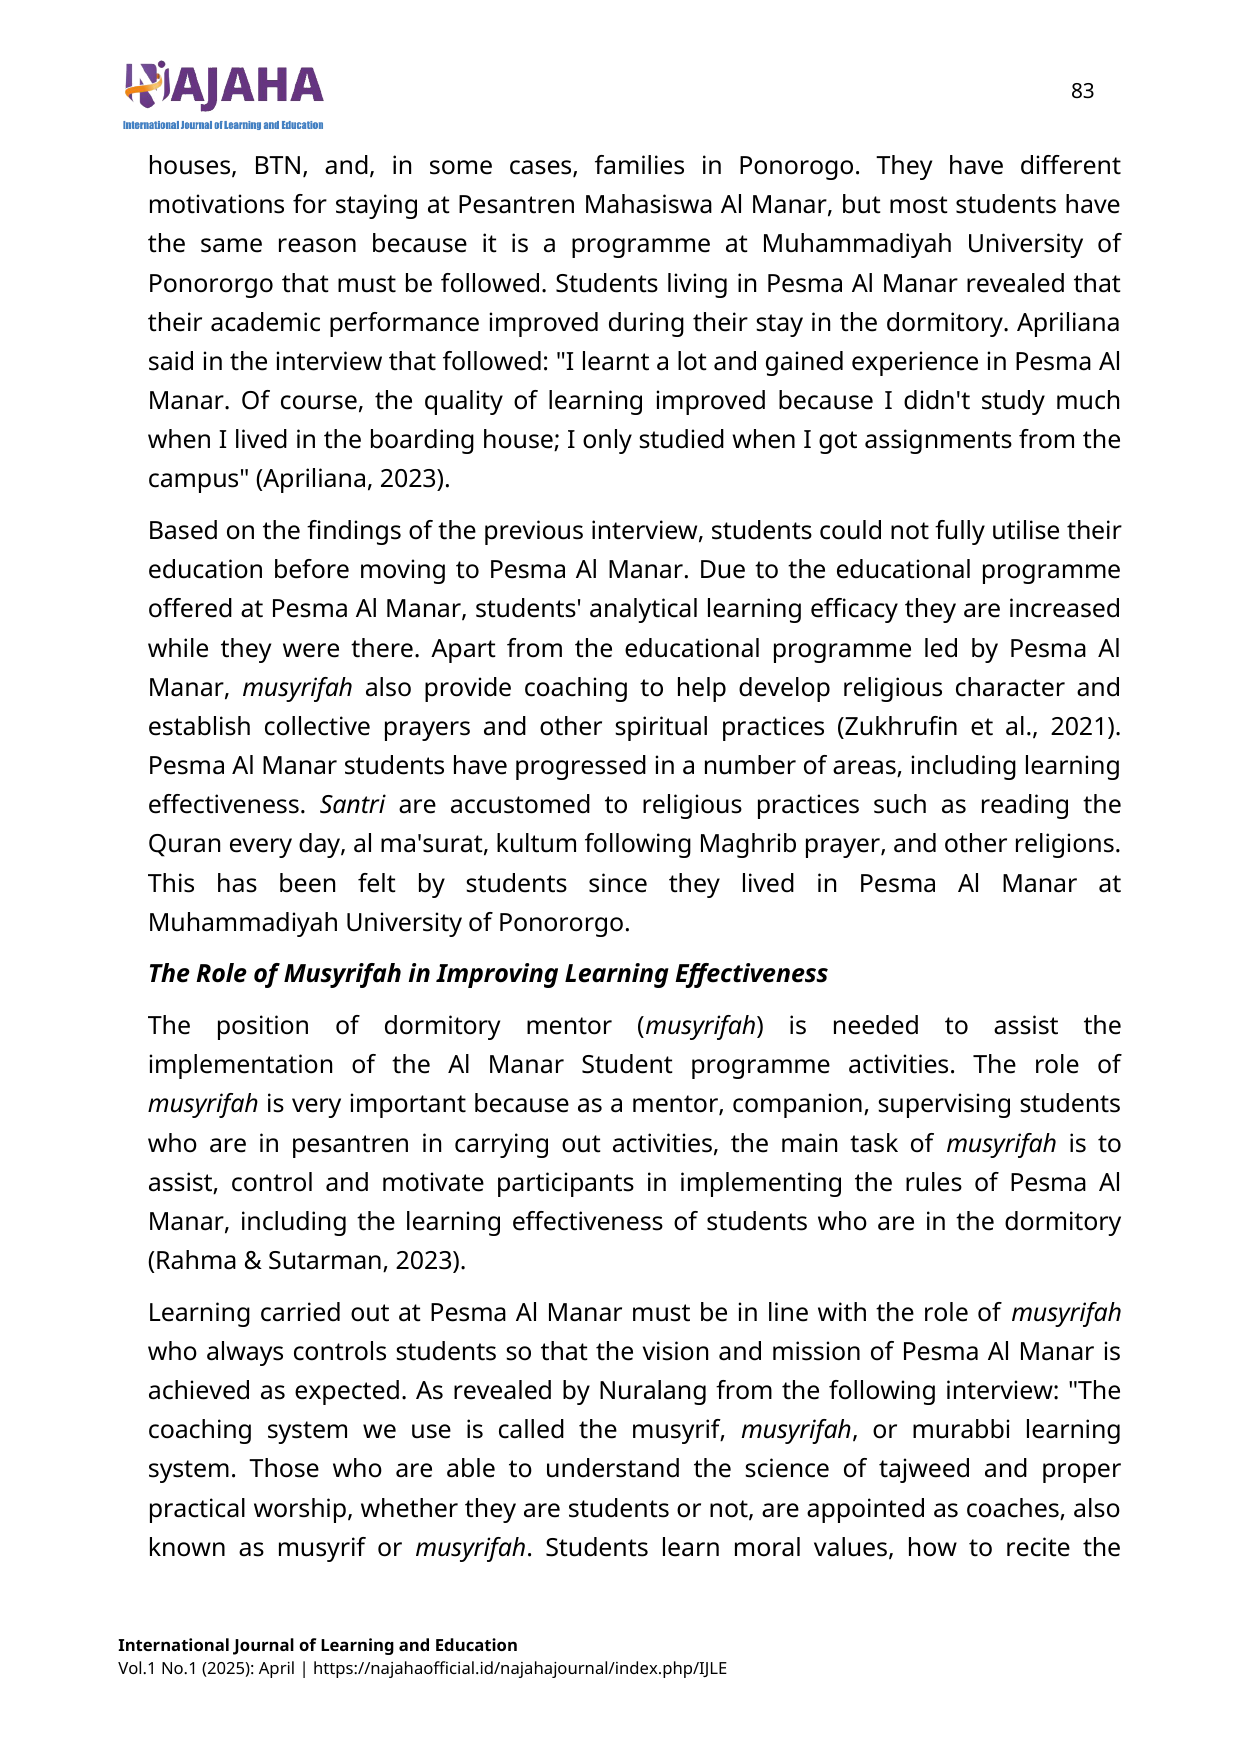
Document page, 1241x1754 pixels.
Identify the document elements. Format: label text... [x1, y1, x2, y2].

picture [117, 57, 329, 132]
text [148, 148, 1122, 495]
text The Role of Musyrifah in Improving Learning Effectiveness [148, 956, 1122, 990]
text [148, 1294, 1122, 1563]
text The position of dormitory mentor (musyrifah) is needed to assist the implementation of the Al Manar Student programme activities. The role of musyrifah is very important because as a mentor, companion, supervising students who are in pesantren in carrying out activities, the main task of musyrifah is to assist, control and motivate participants in implementing the rules of Pesma Al Manar, including the learning effectiveness of students who are in the dormitory (Rahma & Sutarman, 2023). [148, 1008, 1122, 1277]
text Based on the findings of the previous interview, students could not fully utilise their education before moving to Pesma Al Manar. Due to the educational programme offered at Pesma Al Manar, students' analytical learning efficacy they are increased while they were there. Apart from the educational programme led by Pesma Al Manar, musyrifah also provide coaching to help develop religious character and establish collective prayers and other spiritual practices (Zukhrufin et al., 2021). Pesma Al Manar students have progressed in a number of areas, including learning effectiveness. Santri are accustomed to religious practices such as reading the Quran every day, al ma'surat, kultum following Maghrib prayer, and other religions. This has been felt by students since they lived in Pesma Al Manar at Muhammadiyah University of Ponororgo. [148, 513, 1122, 938]
